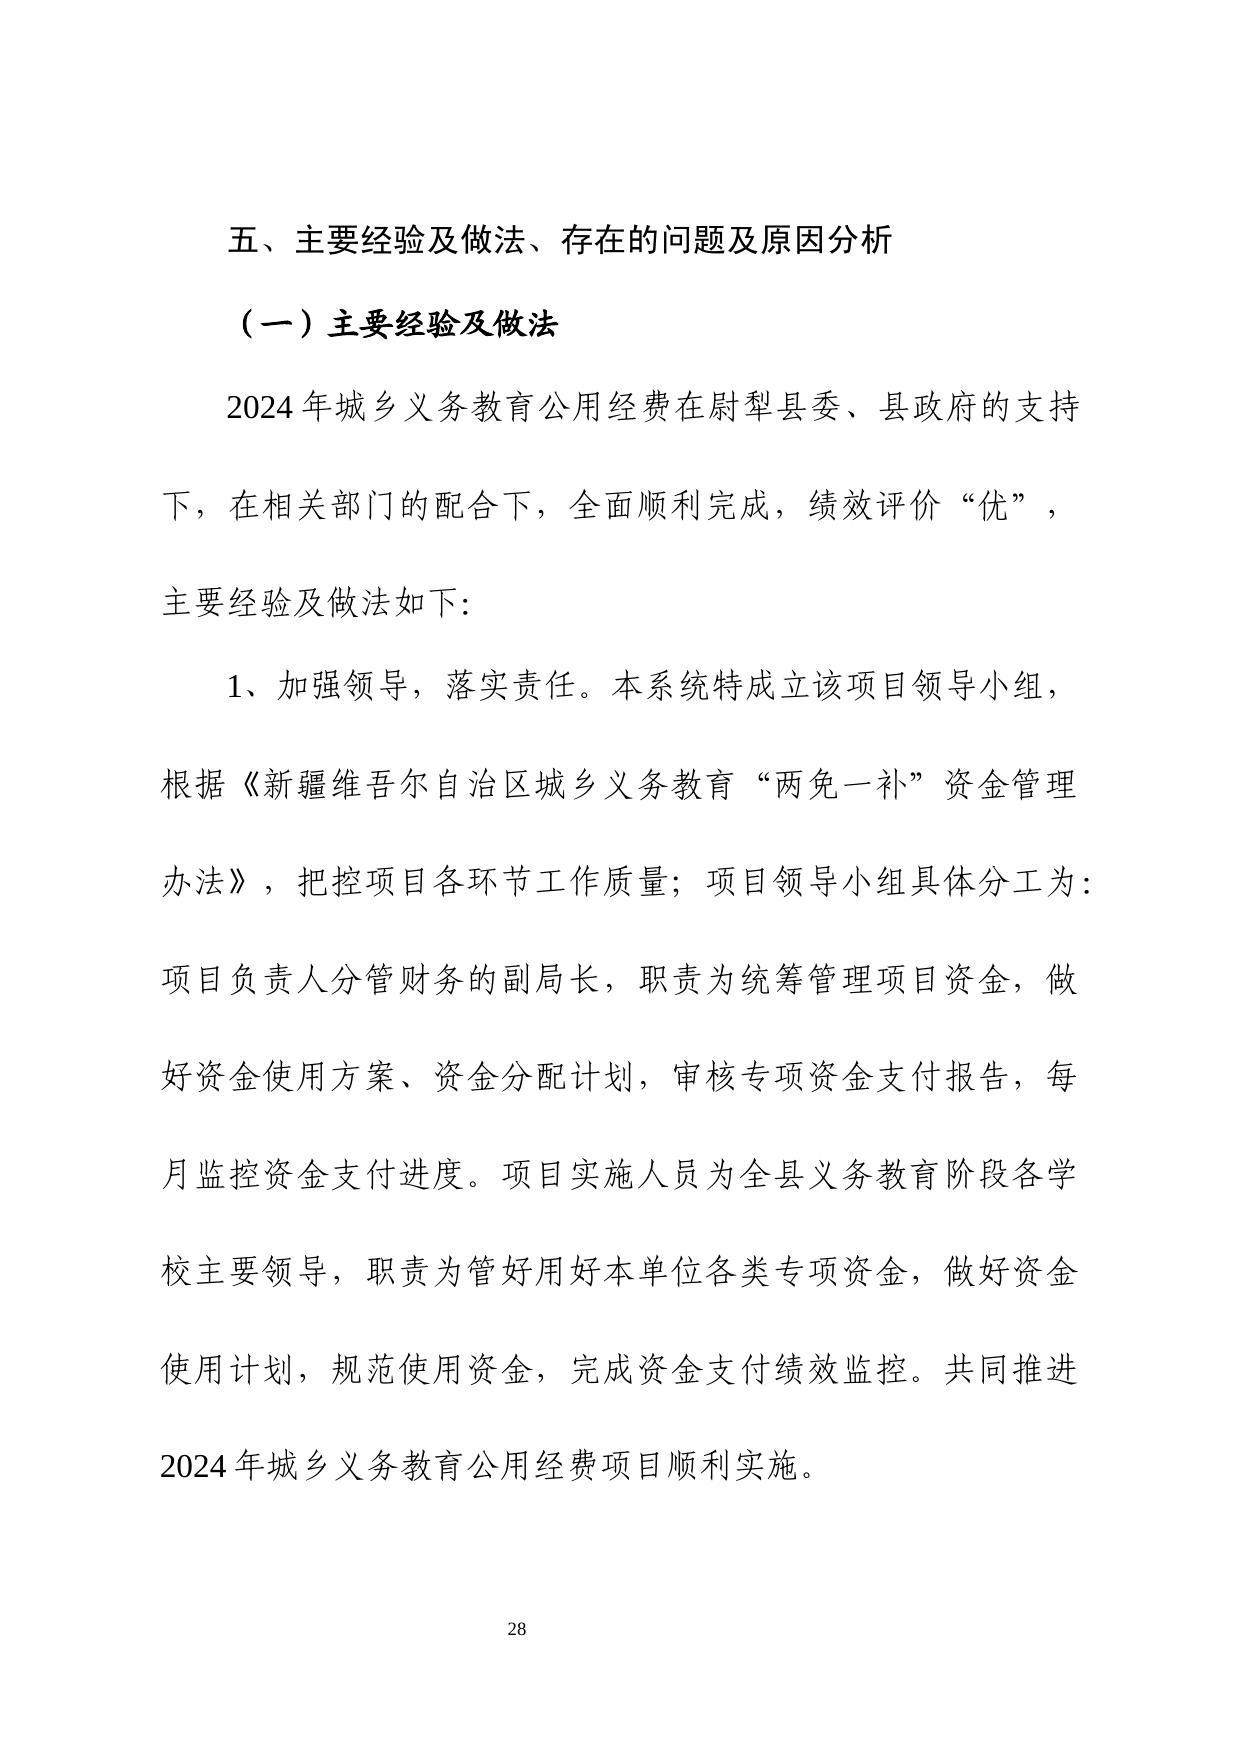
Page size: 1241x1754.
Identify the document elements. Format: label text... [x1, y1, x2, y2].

subtitle 五、主要经验及做法、存在的问题及原因分析 [159, 205, 1081, 270]
subtitle （一）主要经验及做法 [159, 289, 1081, 354]
text 1、加强领导，落实责任。本系统特成立该项目领导小组，根据《新疆维吾尔自治区城乡义务教育“两免一补”资金管理办法》，把控项目各环节工作质量；项目领导小组具体分工为：项目负责人分管财务的副局长，职责为统筹管理项目资金，做好资金使用方案、资金分配计划，审核专项资金支付报告，每月监控资金支付进度。项目实施人员为全县义务教育阶段各学校主要领导，职责为管好用好本单位各类专项资金，做好资金使用计划，规范使用资金，完成资金支付绩效监控。共同推进2024年城乡义务教育公用经费项目顺利实施。 [159, 652, 1081, 1497]
text 2024年城乡义务教育公用经费在尉犁县委、县政府的支持下，在相关部门的配合下，全面顺利完成，绩效评价“优”，主要经验及做法如下： [159, 373, 1081, 633]
